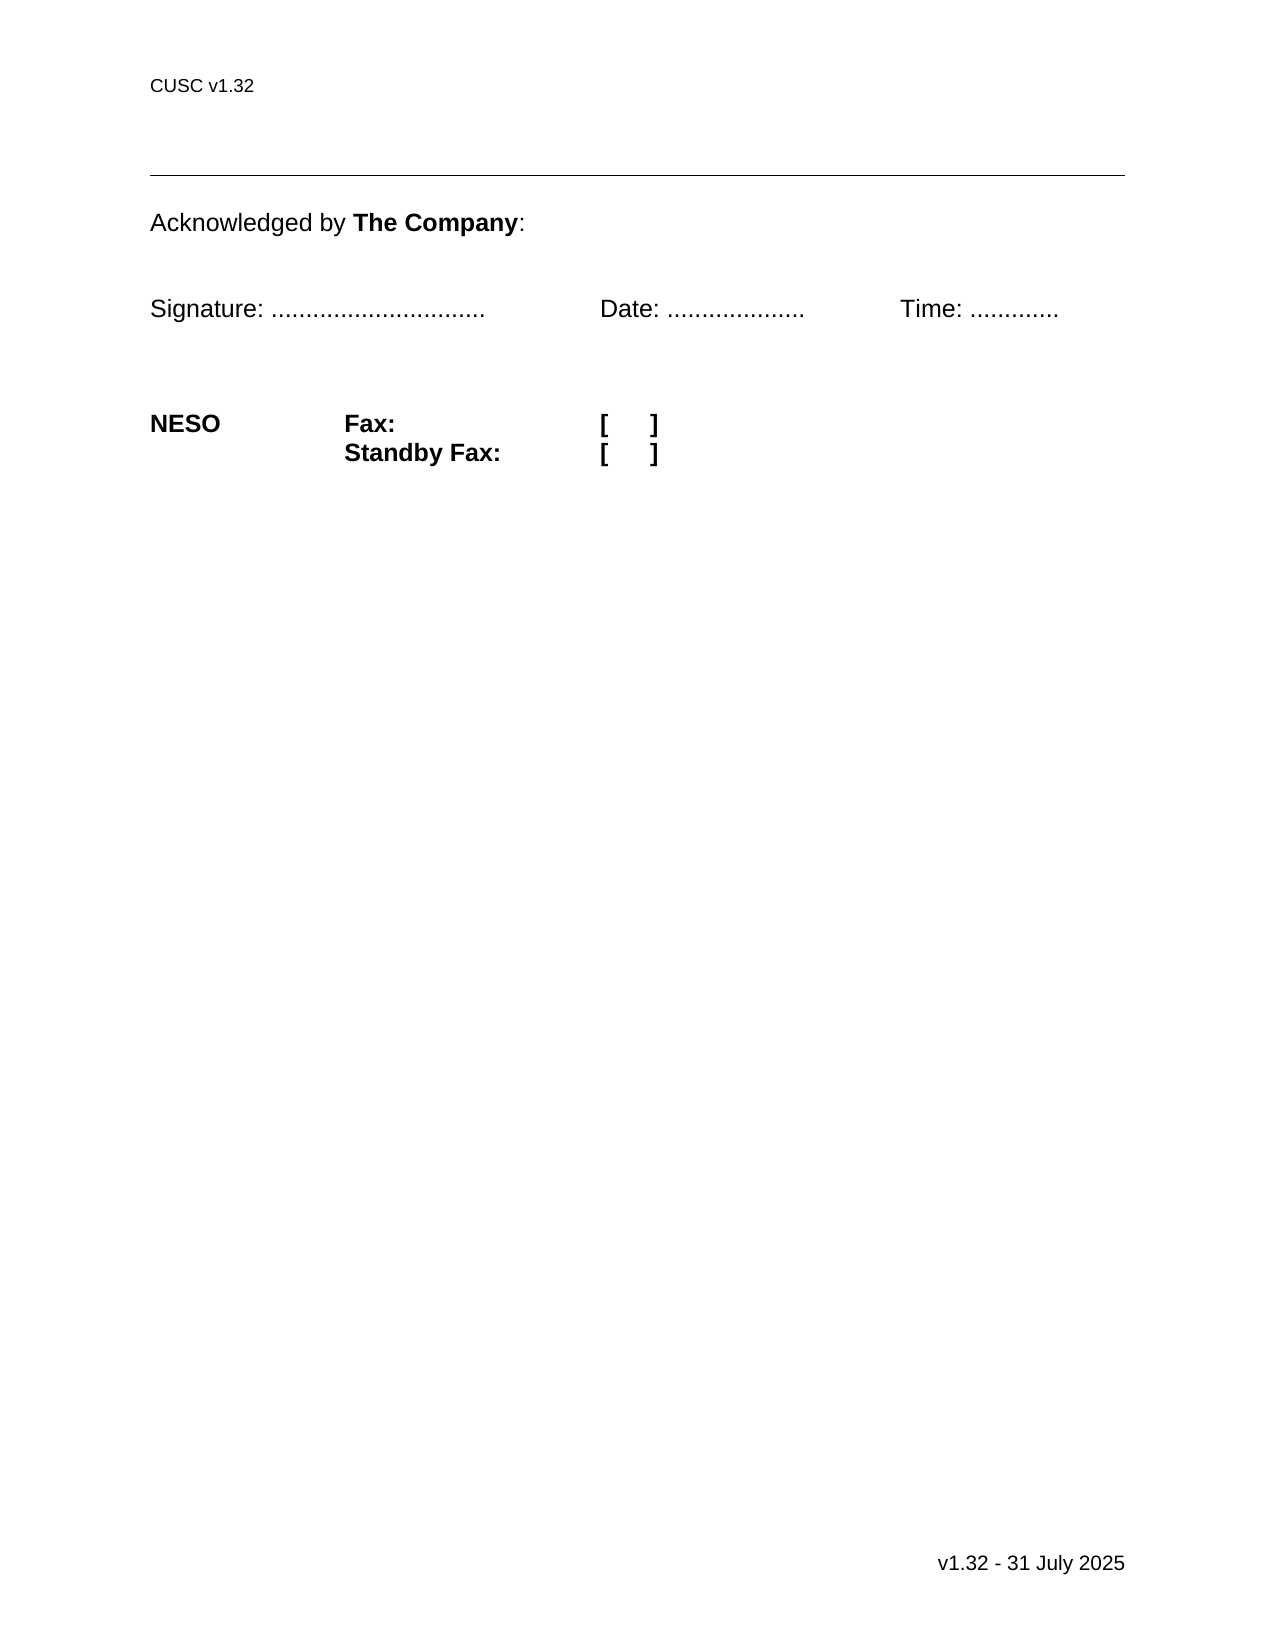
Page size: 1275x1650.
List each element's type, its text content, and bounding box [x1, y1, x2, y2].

text Standby Fax: [ ] [150, 437, 1125, 466]
text Acknowledged by The Company: [150, 207, 1125, 236]
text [150, 294, 1125, 322]
text NESO Fax: [ ] [150, 409, 1125, 437]
